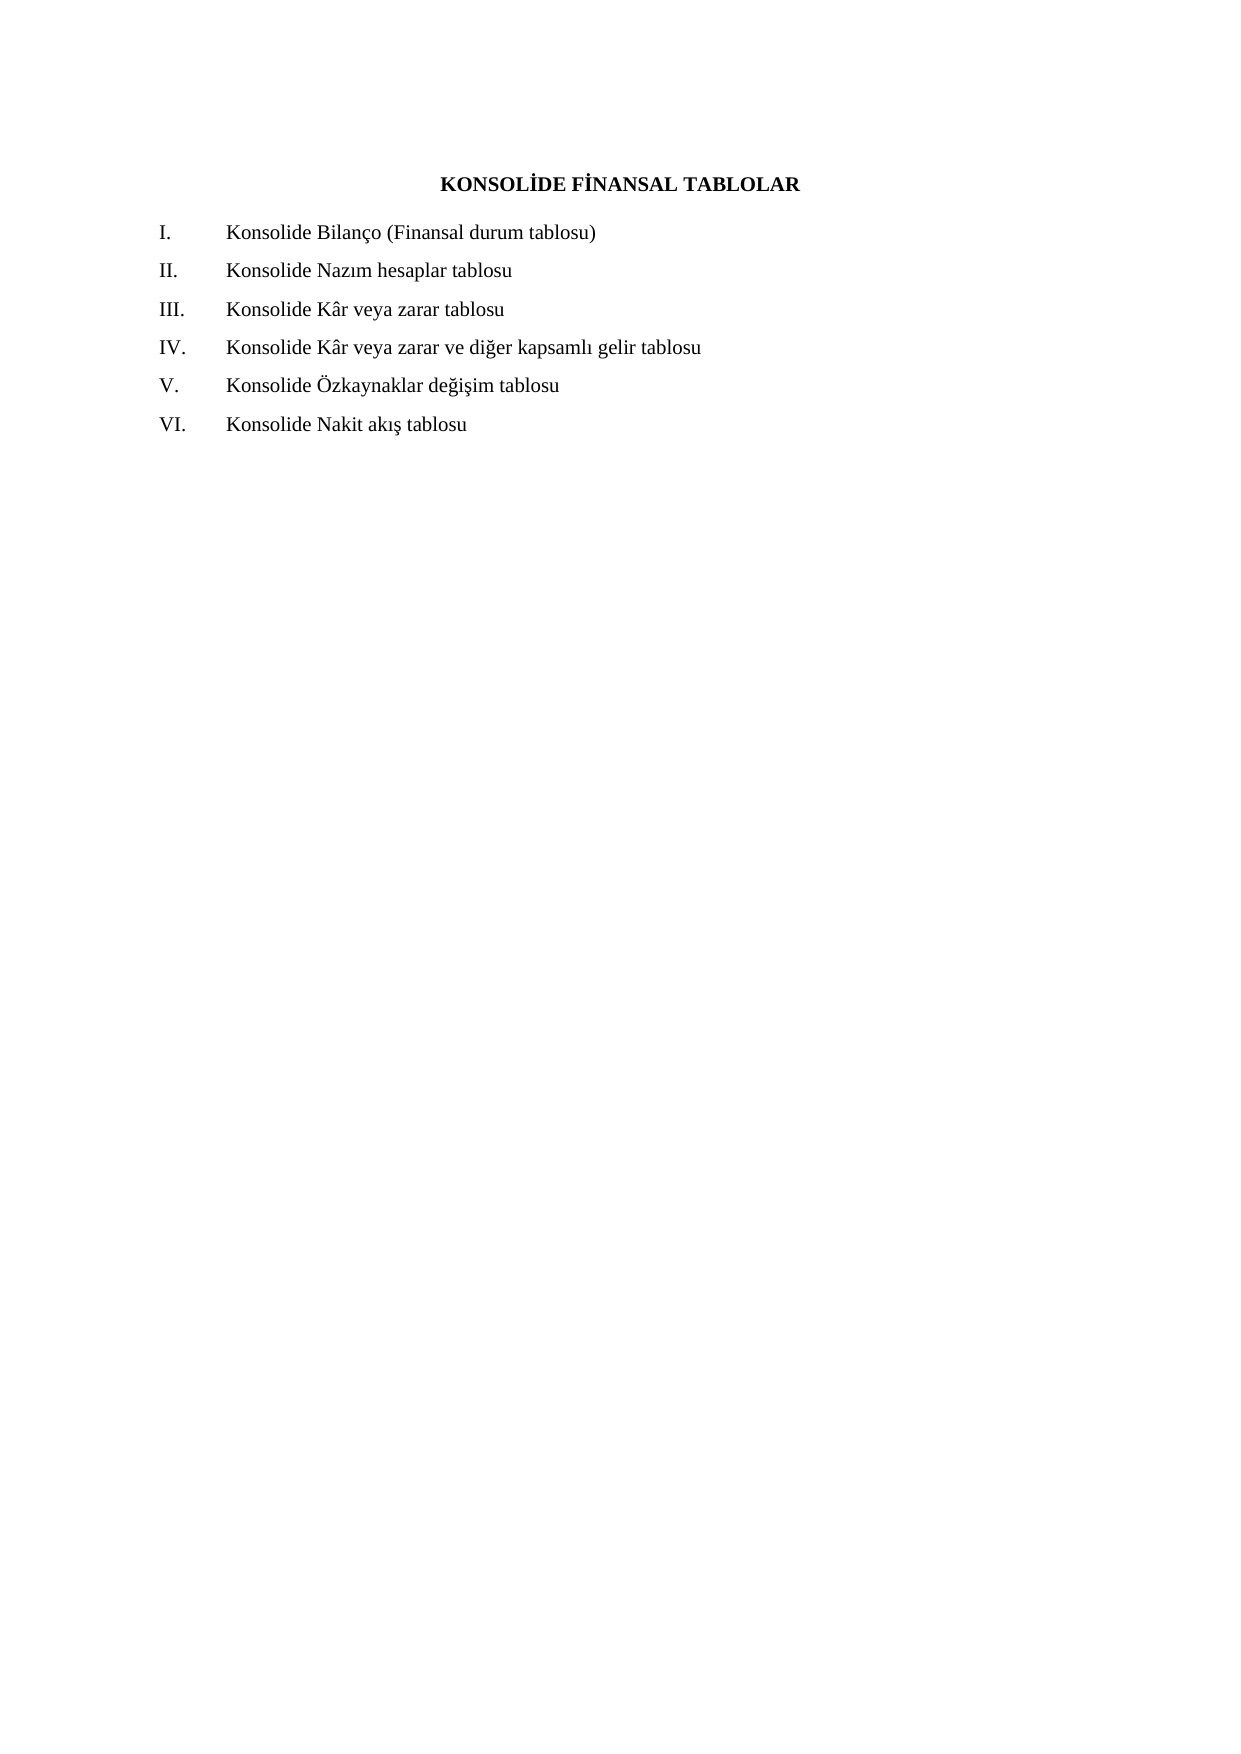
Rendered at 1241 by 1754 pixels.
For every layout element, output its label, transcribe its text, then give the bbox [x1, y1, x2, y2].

table_cell Konsolide Nazım hesaplar tablosu [215, 258, 1092, 297]
table_cell Konsolide Nakit akış tablosu [215, 412, 1092, 450]
table_cell III. [148, 297, 214, 335]
table_cell Konsolide Kâr veya zarar ve diğer kapsamlı gelir tablosu [215, 335, 1092, 373]
table_cell V. [148, 373, 214, 412]
text KONSOLİDE FİNANSAL TABLOLAR [148, 172, 1092, 196]
table_cell Konsolide Özkaynaklar değişim tablosu [215, 373, 1092, 412]
table_header I. [148, 220, 214, 258]
table_header Konsolide Bilanço (Finansal durum tablosu) [215, 220, 1092, 258]
table_cell VI. [148, 412, 214, 450]
table_cell Konsolide Kâr veya zarar tablosu [215, 297, 1092, 335]
table_cell II. [148, 258, 214, 297]
table_cell IV. [148, 335, 214, 373]
